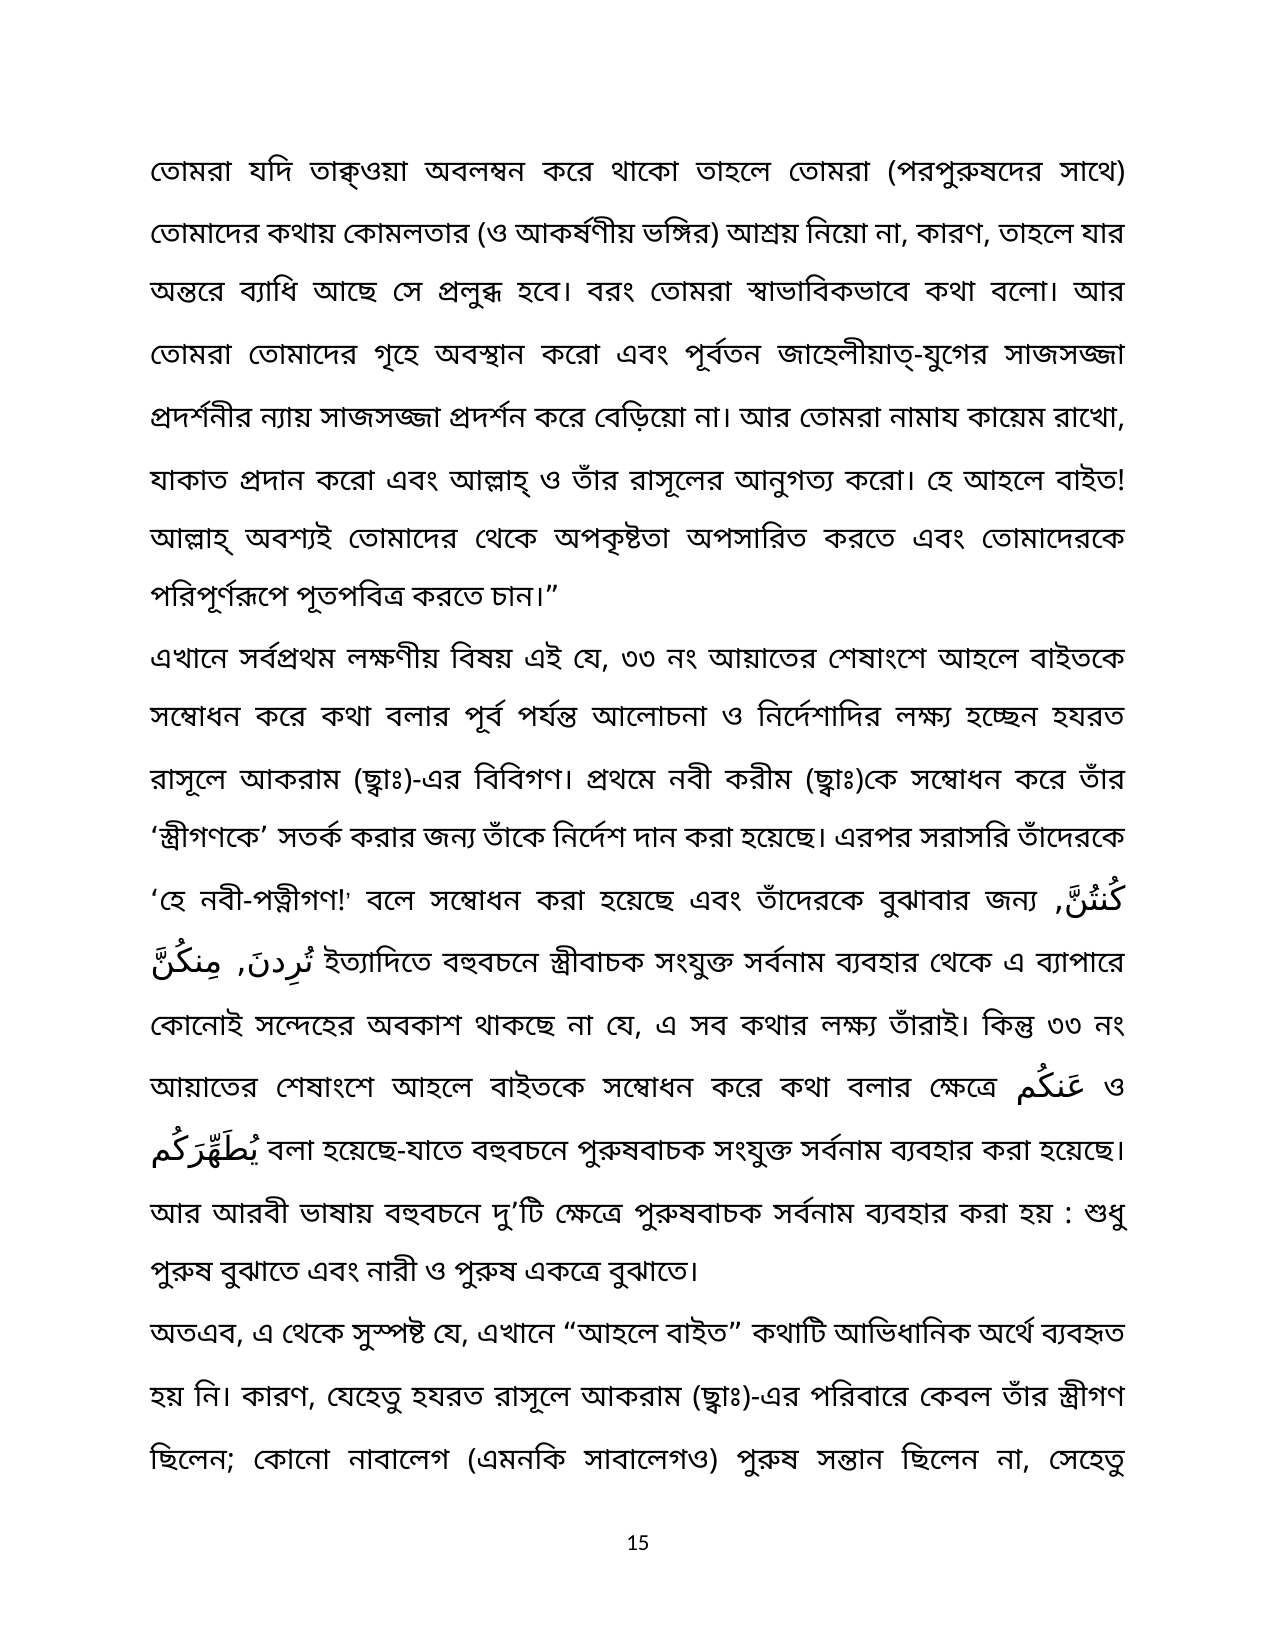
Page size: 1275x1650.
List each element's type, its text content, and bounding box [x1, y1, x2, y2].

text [150, 1312, 1125, 1481]
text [150, 150, 1125, 618]
text এখানে সর্বপ্রথম লক্ষণীয় বিষয় এই যে, ৩৩ নং আয়াতের শেষাংশে আহলে বাইতকে সম্বোধন করে কথা বলার পূর্ব পর্যন্ত আলোচনা ও নির্দেশাদির লক্ষ্য হচ্ছেন হযরত রাসূলে আকরাম (ছ্বাঃ)-এর বিবিগণ। প্রথমে নবী করীম (ছ্বাঃ)কে সম্বোধন করে তাঁর ‘স্ত্রীগণকে’ সতর্ক করার জন্য তাঁকে নির্দেশ দান করা হয়েছে। এরপর সরাসরি তাঁদেরকে ‘হে নবী-পত্নীগণ!’ বলে সম্বোধন করা হয়েছে এবং তাঁদেরকে বুঝাবার জন্য کُنتُنَّ, تُرِدنَ, مِنکُنَّ ইত্যাদিতে বহুবচনে স্ত্রীবাচক সংযুক্ত সর্বনাম ব্যবহার থেকে এ ব্যাপারে কোনোই সন্দেহের অবকাশ থাকছে না যে, এ সব কথার লক্ষ্য তাঁরাই। কিন্তু ৩৩ নং আয়াতের শেষাংশে আহলে বাইতকে সম্বোধন করে কথা বলার ক্ষেত্রে عَنکُم ও يُطَهِّرَکُم বলা হয়েছে-যাতে বহুবচনে পুরুষবাচক সংযুক্ত সর্বনাম ব্যবহার করা হয়েছে। আর আরবী ভাষায় বহুবচনে দু’টি ক্ষেত্রে পুরুষবাচক সর্বনাম ব্যবহার করা হয় : শুধু পুরুষ বুঝাতে এবং নারী ও পুরুষ একত্রে বুঝাতে। [150, 638, 1125, 1293]
